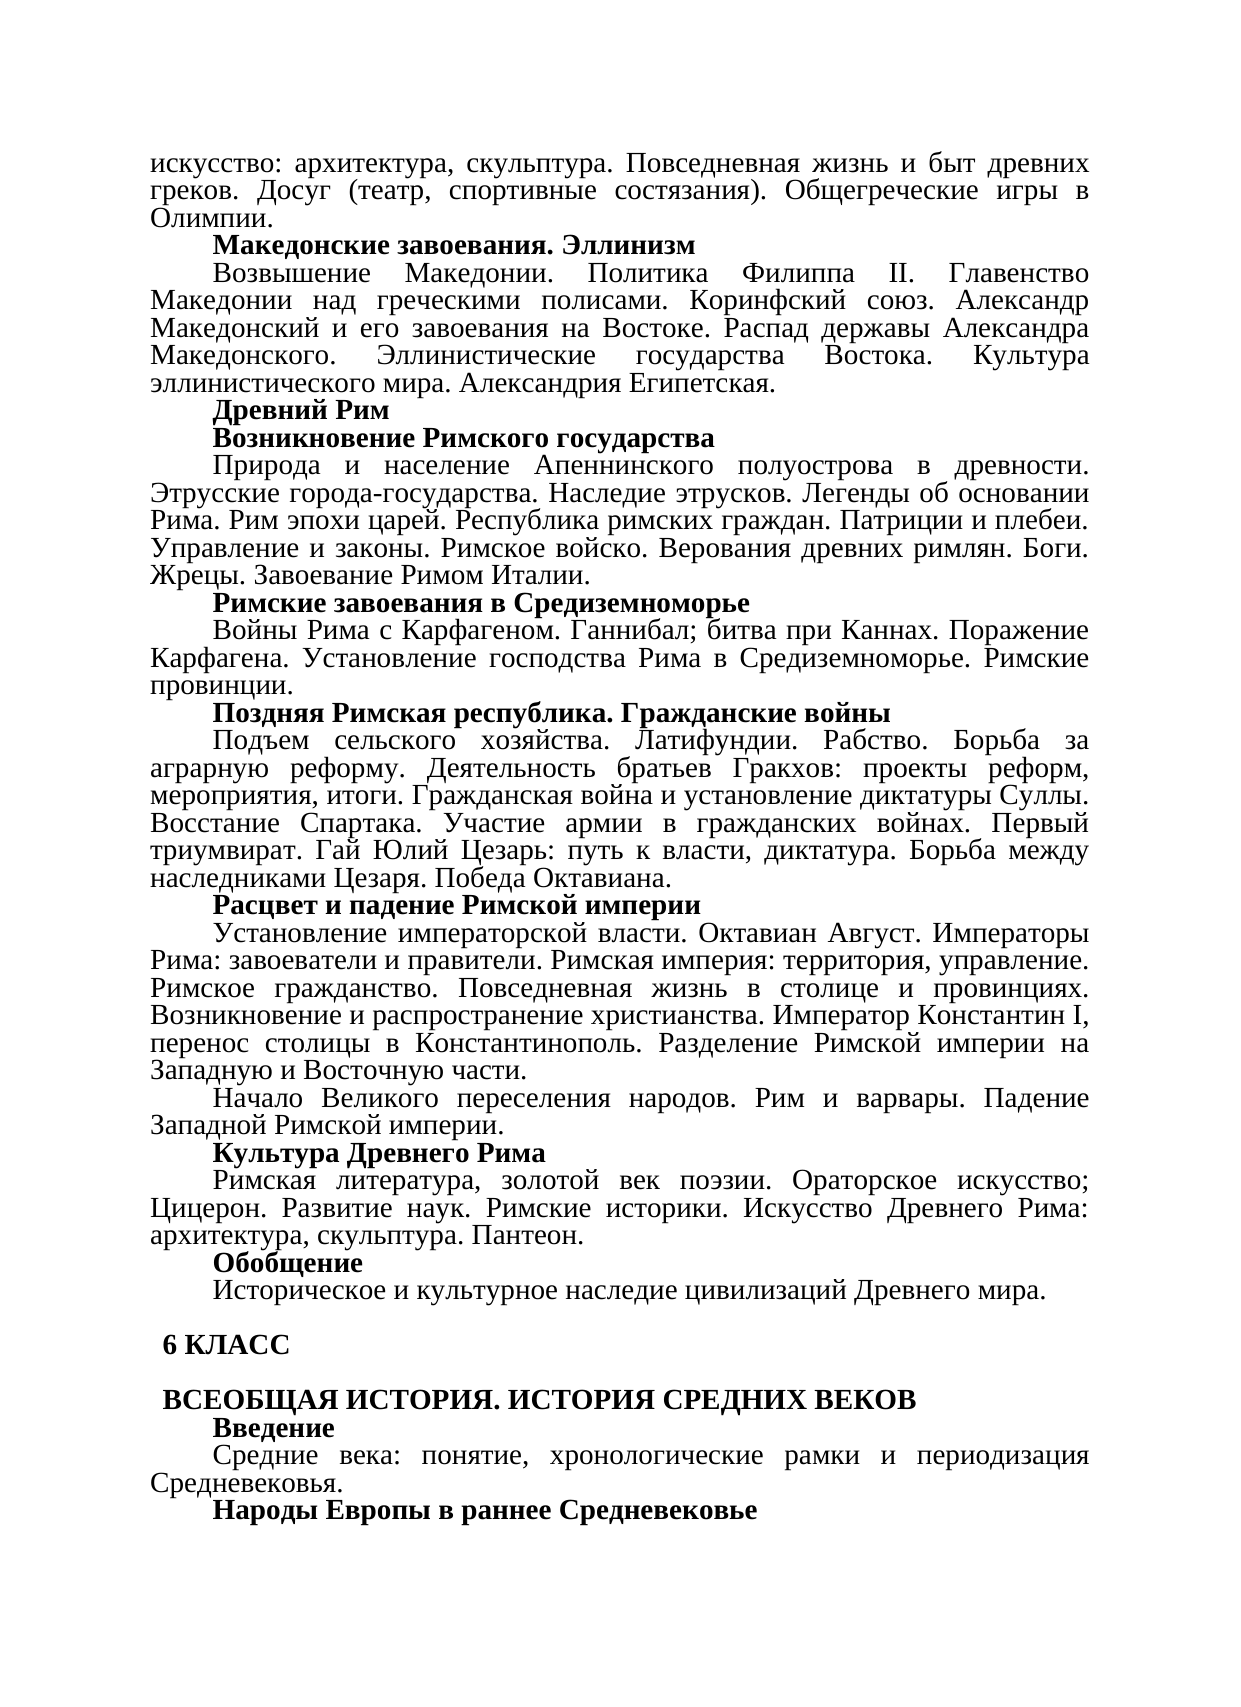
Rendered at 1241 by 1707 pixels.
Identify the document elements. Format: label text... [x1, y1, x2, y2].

text Подъем сельского хозяйства. Латифундии. Рабство. Борьба за аграрную реформу. Деятельность братьев Гракхов: проекты реформ, мероприятия, итоги. Гражданская война и установление диктатуры Суллы. Восстание Спартака. Участие армии в гражданских войнах. Первый триумвират. Гай Юлий Цезарь: путь к власти, диктатура. Борьба между наследниками Цезаря. Победа Октавиана. [150, 727, 1090, 892]
text ВСЕОБЩАЯ ИСТОРИЯ. ИСТОРИЯ СРЕДНИХ ВЕКОВ [162, 1387, 1090, 1415]
text Народы Европы в раннее Средневековье [150, 1497, 1090, 1525]
text Введение [150, 1415, 1090, 1442]
text Македонские завоевания. Эллинизм [150, 232, 1090, 260]
text Средние века: понятие, хронологические рамки и периодизация Средневековья. [150, 1442, 1090, 1497]
text Начало Великого переселения народов. Рим и варвары. Падение Западной Римской империи. [150, 1085, 1090, 1140]
text Природа и население Апеннинского полуострова в древности. Этрусские города-государства. Наследие этрусков. Легенды об основании Рима. Рим эпохи царей. Республика римских граждан. Патриции и плебеи. Управление и законы. Римское войско. Верования древних римлян. Боги. Жрецы. Завоевание Римом Италии. [150, 452, 1090, 590]
text Историческое и культурное наследие цивилизаций Древнего мира. [150, 1277, 1090, 1305]
text 6 КЛАСС [162, 1332, 1090, 1360]
text Войны Рима с Карфагеном. Ганнибал; битва при Каннах. Поражение Карфагена. Установление господства Рима в Средиземноморье. Римские провинции. [150, 617, 1090, 700]
text Культура Древнего Рима [150, 1140, 1090, 1167]
text Возвышение Македонии. Политика Филиппа II. Главенство Македонии над греческими полисами. Коринфский союз. Александр Македонский и его завоевания на Востоке. Распад державы Александра Македонского. Эллинистические государства Востока. Культура эллинистического мира. Александрия Египетская. [150, 260, 1090, 397]
text Римская литература, золотой век поэзии. Ораторское искусство; Цицерон. Развитие наук. Римские историки. Искусство Древнего Рима: архитектура, скульптура. Пантеон. [150, 1167, 1090, 1250]
text Поздняя Римская республика. Гражданские войны [150, 700, 1090, 727]
text Римские завоевания в Средиземноморье [150, 590, 1090, 617]
text Возникновение Римского государства [150, 425, 1090, 452]
text Расцвет и падение Римской империи [150, 892, 1090, 920]
text Установление императорской власти. Октавиан Август. Императоры Рима: завоеватели и правители. Римская империя: территория, управление. Римское гражданство. Повседневная жизнь в столице и провинциях. Возникновение и распространение христианства. Император Константин I, перенос столицы в Константинополь. Разделение Римской империи на Западную и Восточную части. [150, 920, 1090, 1085]
text Обобщение [150, 1250, 1090, 1277]
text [150, 150, 1090, 232]
text Древний Рим [150, 397, 1090, 425]
